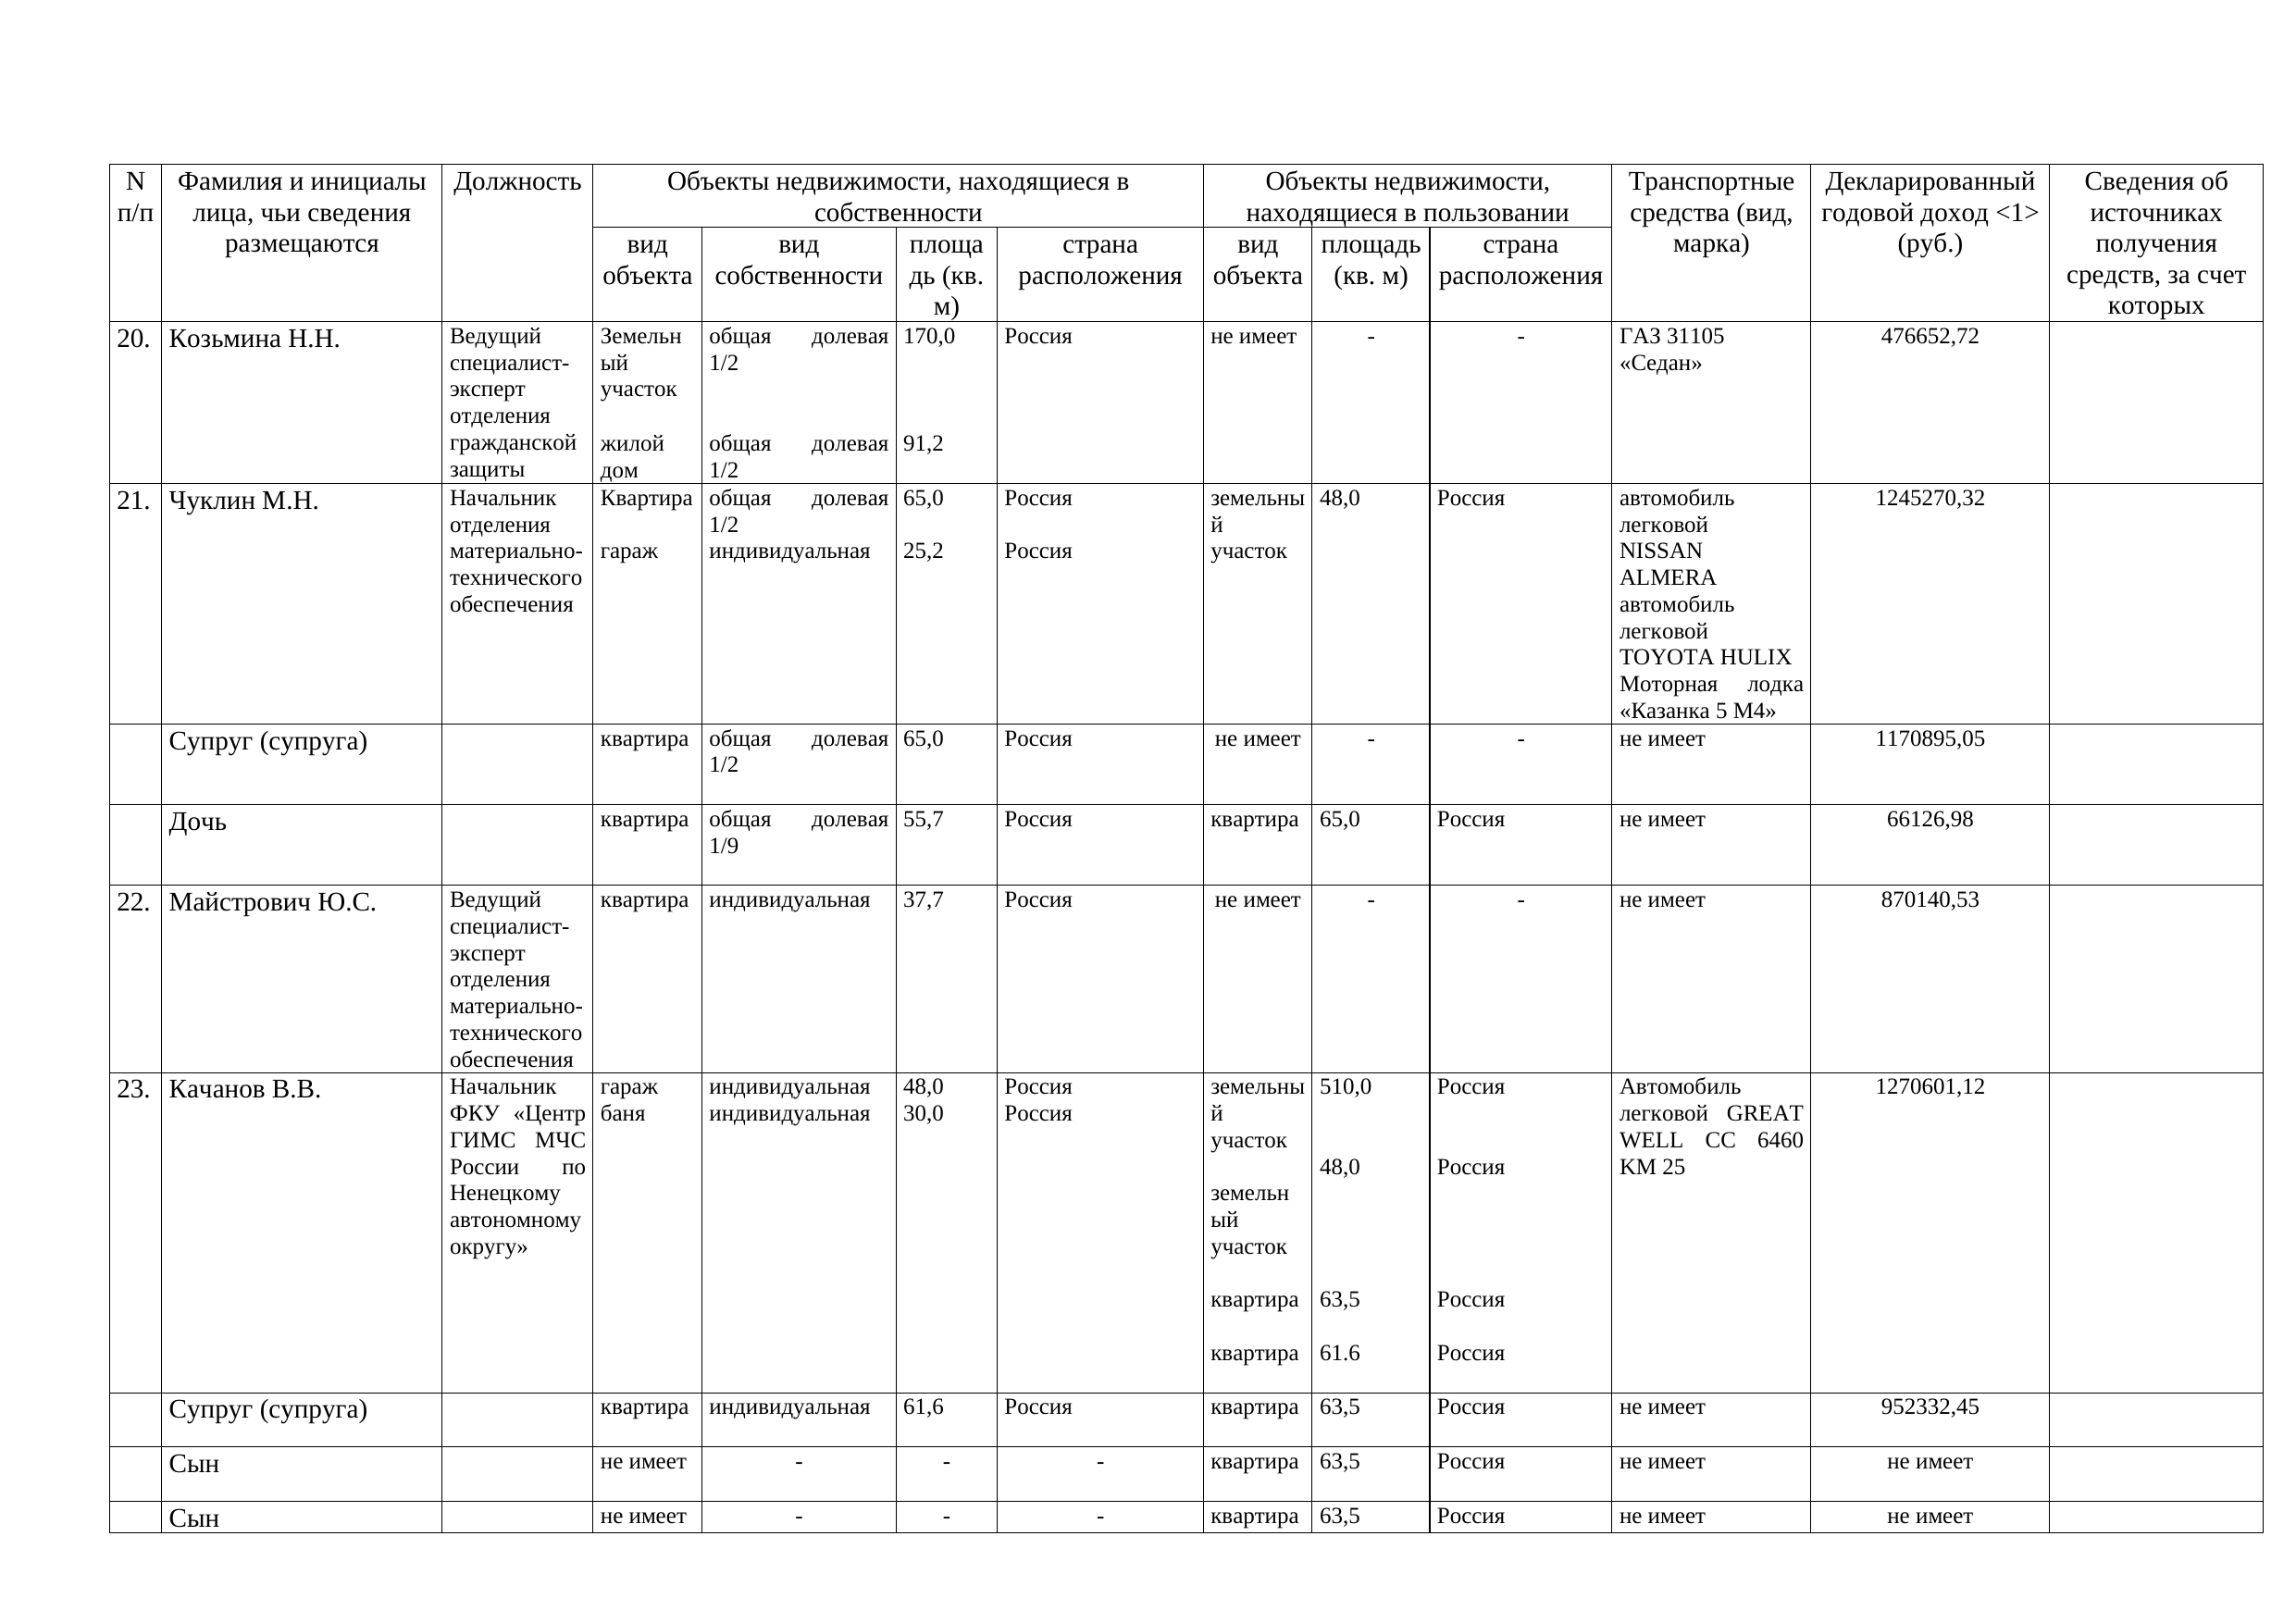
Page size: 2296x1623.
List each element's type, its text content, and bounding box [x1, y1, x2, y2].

table_cell - [702, 1502, 896, 1532]
table_cell 55,7 [897, 805, 997, 885]
table_cell квартира [1204, 805, 1311, 885]
table_cell вид собственности [702, 228, 896, 321]
table_cell не имеет [1204, 725, 1311, 804]
table_cell не имеет [1612, 805, 1810, 885]
table_cell 870140,53 [1811, 886, 2049, 1072]
table_cell Чуклин М.Н. [162, 484, 441, 724]
table_cell площадь (кв. м) [897, 228, 997, 321]
table_cell не имеет [1612, 725, 1810, 804]
table_cell [2050, 322, 2263, 483]
table_cell - [897, 1502, 997, 1532]
table_cell жилой дом [593, 403, 701, 483]
table_cell [2050, 886, 2263, 1072]
table_cell общая долевая 1/2 [702, 403, 896, 483]
table_cell общая долевая 1/9 [702, 805, 896, 885]
table_cell Качанов В.В. [162, 1073, 441, 1392]
table_cell Ведущий специалист-эксперт отделения гражданской защиты [442, 322, 592, 483]
table_cell Супруг (супруга) [162, 725, 441, 804]
table_cell Сын [162, 1447, 441, 1501]
table_header Декларированный годовой доход <1> (руб.) [1811, 165, 2049, 321]
table_cell Квартира гараж [593, 484, 701, 724]
table_cell Россия [998, 805, 1203, 885]
table_cell [442, 725, 592, 804]
table_cell вид объекта [1204, 228, 1311, 321]
table_cell квартира [593, 886, 701, 1072]
table_cell квартира [593, 725, 701, 804]
table_cell 66126,98 [1811, 805, 2049, 885]
table_cell 61,6 [897, 1394, 997, 1446]
table_cell не имеет [593, 1447, 701, 1501]
table_cell 1270601,12 [1811, 1073, 2049, 1392]
table_header Объекты недвижимости, находящиеся в собственности [593, 165, 1203, 227]
table_cell 37,7 [897, 886, 997, 1072]
table_cell - [998, 1502, 1203, 1532]
table_cell квартира [593, 1394, 701, 1446]
table_cell - [1312, 322, 1429, 483]
table_cell гараж баня [593, 1073, 701, 1392]
table_cell [442, 1502, 592, 1532]
table_cell вид объекта [593, 228, 701, 321]
table_cell 65,0 [1312, 805, 1429, 885]
table_header Транспортные средства (вид, марка) [1612, 165, 1810, 321]
table_cell [110, 1447, 161, 1501]
table_cell Начальник ФКУ «Центр ГИМС МЧС России по Ненецкому автономному округу» [442, 1073, 592, 1392]
table_cell Земельный участок [593, 322, 701, 402]
table_cell - [1312, 886, 1429, 1072]
table_cell - [1431, 886, 1611, 1072]
table_cell [442, 1447, 592, 1501]
table_cell Козьмина Н.Н. [162, 322, 441, 483]
table_cell - [1431, 725, 1611, 804]
table_cell квартира [1204, 1502, 1311, 1532]
table_cell Россия [998, 886, 1203, 1072]
table_cell Начальник отделения материально-технического обеспечения [442, 484, 592, 724]
table_cell [2050, 1394, 2263, 1446]
table_cell Супруг (супруга) [162, 1394, 441, 1446]
table_cell 23. [110, 1073, 161, 1392]
table_cell земельный участок земельн ый участок квартира квартира [1204, 1073, 1311, 1392]
table_cell не имеет [1612, 1502, 1810, 1532]
table_cell [110, 1502, 161, 1532]
table_cell [110, 805, 161, 885]
table_cell 952332,45 [1811, 1394, 2049, 1446]
table_cell [2050, 484, 2263, 724]
table_cell не имеет [1204, 886, 1311, 1072]
table_cell - [702, 1447, 896, 1501]
table_cell площадь (кв. м) [1312, 228, 1429, 321]
table_header N п/п [110, 165, 161, 321]
table_cell Россия [1431, 805, 1611, 885]
table_cell не имеет [1612, 886, 1810, 1072]
table_cell [2050, 1502, 2263, 1532]
table_cell Россия [1431, 484, 1611, 724]
table_cell [2050, 1073, 2263, 1392]
table_cell 91,2 [897, 403, 997, 483]
table_cell [2050, 1447, 2263, 1501]
table_cell [110, 725, 161, 804]
table_cell Россия [998, 1394, 1203, 1446]
table_cell Дочь [162, 805, 441, 885]
table_cell автомобиль легковой NISSAN ALMERA автомобиль легковой TOYOTA HULIX Моторная лодка «Казанка 5 М4» [1612, 484, 1810, 724]
table_cell 1170895,05 [1811, 725, 2049, 804]
table_cell не имеет [1612, 1447, 1810, 1501]
table_cell не имеет [1204, 322, 1311, 483]
table_cell общая долевая 1/2 [702, 322, 896, 402]
table_header Объекты недвижимости, находящиеся в пользовании [1204, 165, 1611, 227]
table_cell 63,5 [1312, 1447, 1429, 1501]
table_cell Россия [1431, 1502, 1611, 1532]
table_cell 21. [110, 484, 161, 724]
table_cell 476652,72 [1811, 322, 2049, 483]
table_cell страна расположения [1431, 228, 1611, 321]
table_cell Россия Россия [998, 1073, 1203, 1392]
table_header Сведения об источниках получения средств, за счет которых совершена сделка <2> (вид приобретенного имущества, источники) [2050, 165, 2263, 321]
table_cell индивидуальная индивидуальная [702, 1073, 896, 1392]
table_cell 22. [110, 886, 161, 1072]
table_cell Ведущий специалист-эксперт отделения материально-технического обеспечения [442, 886, 592, 1072]
table_cell Россия Россия Россия Россия [1431, 1073, 1611, 1392]
table_cell - [998, 1447, 1203, 1501]
table_cell не имеет [1811, 1447, 2049, 1501]
table_cell не имеет [593, 1502, 701, 1532]
table_cell Сын [162, 1502, 441, 1532]
table_cell 65,0 [897, 725, 997, 804]
table_cell 510,0 48,0 63,5 61.6 [1312, 1073, 1429, 1392]
table_cell - [1312, 725, 1429, 804]
table_cell квартира [1204, 1447, 1311, 1501]
table_cell общая долевая 1/2 индивидуальная [702, 484, 896, 724]
table_cell 170,0 [897, 322, 997, 402]
table_cell квартира [1204, 1394, 1311, 1446]
table_cell не имеет [1612, 1394, 1810, 1446]
table_cell Автомобиль легковой GREAT WELL CC 6460 KM 25 [1612, 1073, 1810, 1392]
table_cell [442, 805, 592, 885]
table_cell квартира [593, 805, 701, 885]
table_cell ГАЗ 31105 «Седан» [1612, 322, 1810, 483]
table_cell Майстрович Ю.С. [162, 886, 441, 1072]
table_cell - [1431, 322, 1611, 483]
table_cell [998, 403, 1203, 483]
table_cell Россия [1431, 1394, 1611, 1446]
table_cell 48,0 [1312, 484, 1429, 724]
table_cell 65,0 25,2 [897, 484, 997, 724]
table_cell индивидуальная [702, 886, 896, 1072]
table_cell [2050, 725, 2263, 804]
table_cell Россия [1431, 1447, 1611, 1501]
table_cell 63,5 [1312, 1394, 1429, 1446]
table_cell не имеет [1811, 1502, 2049, 1532]
table_cell [2050, 805, 2263, 885]
table_cell 63,5 [1312, 1502, 1429, 1532]
table_cell 48,0 30,0 [897, 1073, 997, 1392]
table_cell [442, 1394, 592, 1446]
table_cell Россия [998, 322, 1203, 402]
table_cell страна расположения [998, 228, 1203, 321]
table_cell [110, 1394, 161, 1446]
table_header Должность [442, 165, 592, 321]
table_cell 1245270,32 [1811, 484, 2049, 724]
table_cell 20. [110, 322, 161, 483]
table_cell общая долевая 1/2 [702, 725, 896, 804]
table_cell Россия Россия [998, 484, 1203, 724]
table_header Фамилия и инициалы лица, чьи сведения размещаются [162, 165, 441, 321]
table_cell индивидуальная [702, 1394, 896, 1446]
table_cell земельный участок [1204, 484, 1311, 724]
table_cell Россия [998, 725, 1203, 804]
table_cell - [897, 1447, 997, 1501]
